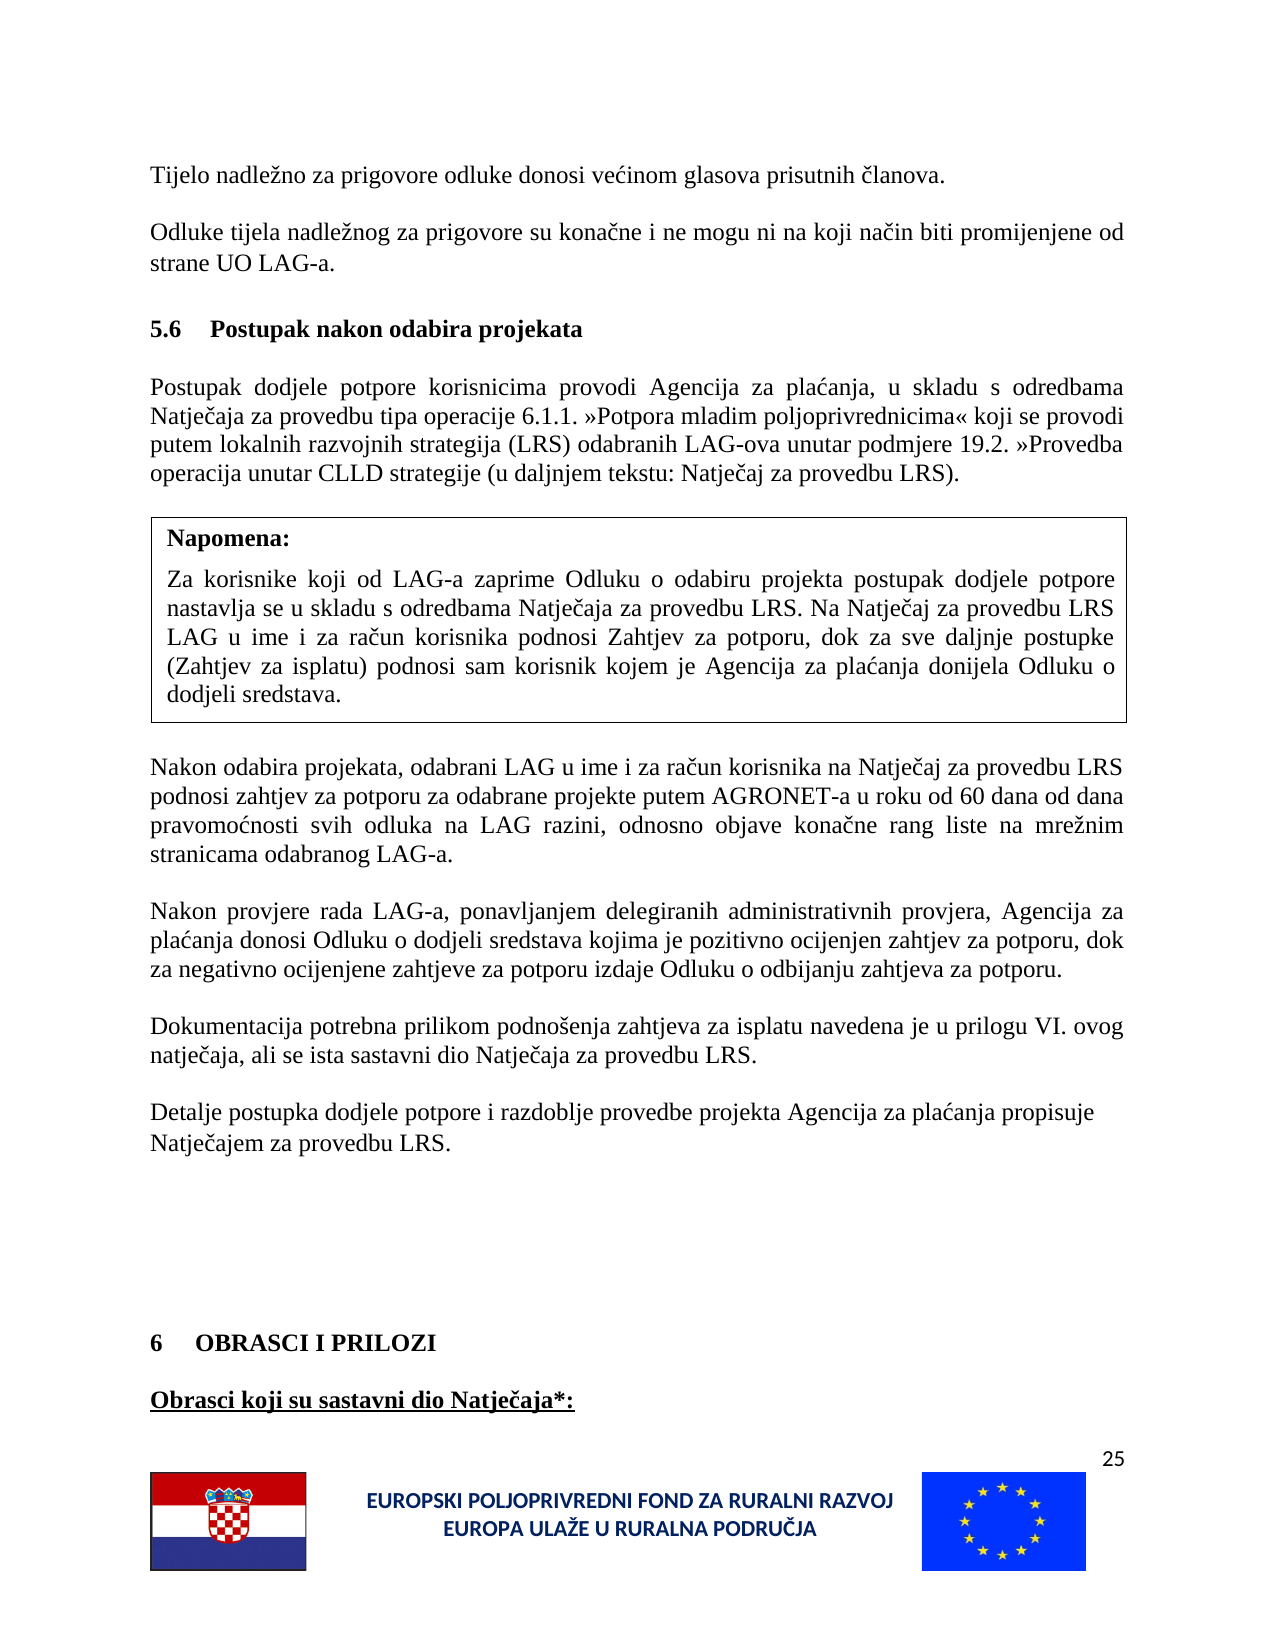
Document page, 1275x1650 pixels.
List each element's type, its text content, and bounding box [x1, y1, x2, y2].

text Nakon provjere rada LAG-a, ponavljanjem delegiranih administrativnih provjera, Agencija za plaćanja donosi Odluku o dodjeli sredstava kojima je pozitivno ocijenjen zahtjev za potporu, dok za negativno ocijenjene zahtjeve za potporu izdaje Odluku o odbijanju zahtjeva za potporu. [150, 896, 1124, 982]
text Dokumentacija potrebna prilikom podnošenja zahtjeva za isplatu navedena je u prilogu VI. ovog natječaja, ali se ista sastavni dio Natječaja za provedbu LRS. [150, 1011, 1124, 1069]
text Detalje postupka dodjele potpore i razdoblje provedbe projekta Agencija za plaćanja propisuje Natječajem za provedbu LRS. [150, 1097, 1125, 1157]
text Obrasci koji su sastavni dio Natječaja*: [150, 1385, 1154, 1414]
subtitle Postupak nakon odabira projekata [150, 314, 1125, 343]
text Odluke tijela nadležnog za prigovore su konačne i ne mogu ni na koji način biti promijenjene od strane UO LAG-a. [150, 217, 1125, 277]
text Nakon odabira projekata, odabrani LAG u ime i za račun korisnika na Natječaj za provedbu LRS podnosi zahtjev za potporu za odabrane projekte putem AGRONET-a u roku od 60 dana od dana pravomoćnosti svih odluka na LAG razini, odnosno objave konačne rang liste na mrežnim stranicama odabranog LAG-a. [150, 752, 1124, 867]
picture [150, 1472, 307, 1571]
text Postupak dodjele potpore korisnicima provodi Agencija za plaćanja, u skladu s odredbama Natječaja za provedbu tipa operacije 6.1.1. »Potpora mladim poljoprivrednicima« koji se provodi putem lokalnih razvojnih strategija (LRS) odabranih LAG-ova unutar podmjere 19.2. »Provedba operacija unutar CLLD strategije (u daljnjem tekstu: Natječaj za provedbu LRS). [150, 372, 1124, 487]
subtitle OBRASCI I PRILOZI [150, 1328, 1125, 1356]
picture [921, 1472, 1086, 1571]
text Tijelo nadležno za prigovore odluke donosi većinom glasova prisutnih članova. [150, 160, 1125, 188]
